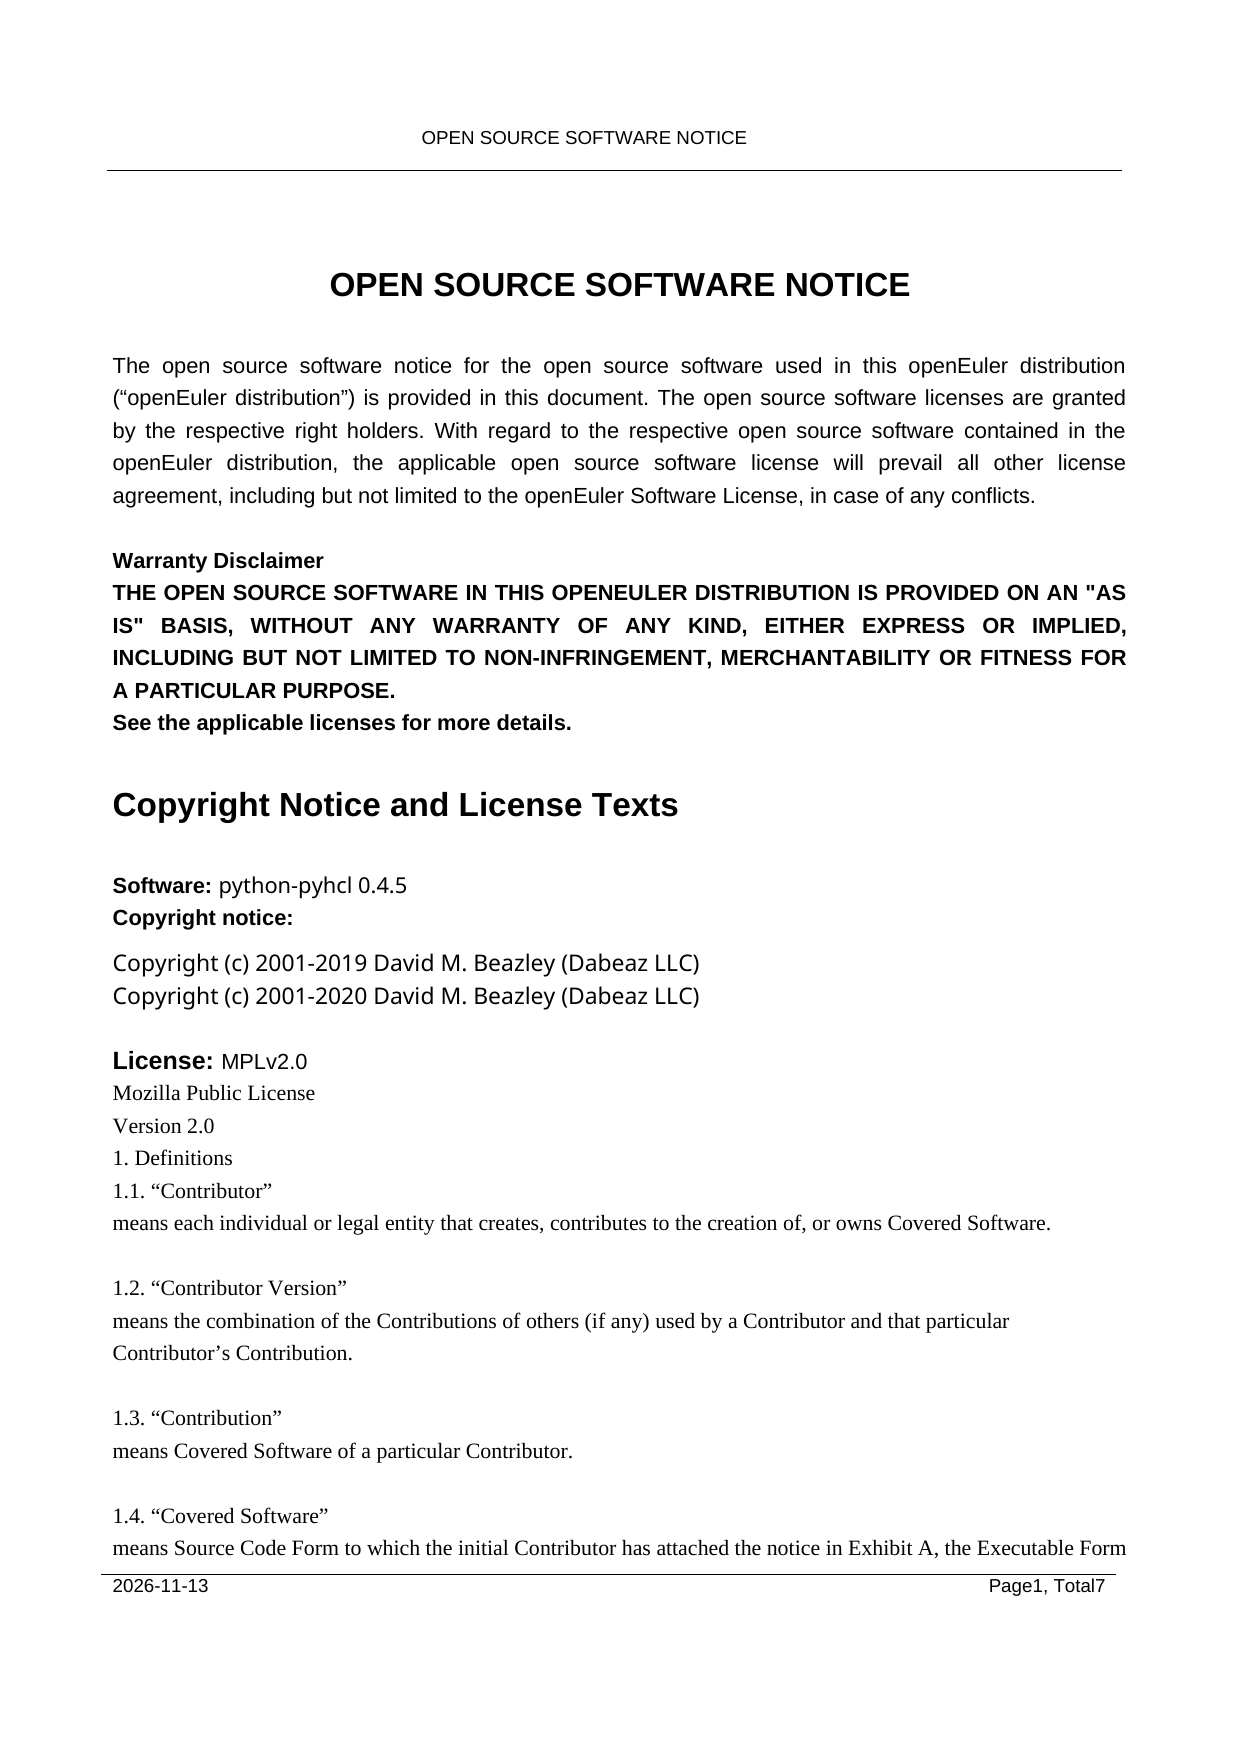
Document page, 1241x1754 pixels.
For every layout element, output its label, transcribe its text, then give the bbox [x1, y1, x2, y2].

text Warranty Disclaimer [112, 544, 1128, 576]
text Copyright notice: [112, 901, 1128, 934]
text The open source software notice for the open source software used in this openEuler distribution (“openEuler distribution”) is provided in this document. The open source software licenses are granted by the respective right holders. With regard to the respective open source software contained in the openEuler distribution, the applicable open source software license will prevail all other license agreement, including but not limited to the openEuler Software License, in case of any conflicts. [112, 349, 1128, 511]
text Copyright (c) 2001-2019 David M. Beazley (Dabeaz LLC) Copyright (c) 2001-2020 David M. Beazley (Dabeaz LLC) [112, 947, 1128, 1044]
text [112, 1077, 1128, 1564]
text THE OPEN SOURCE SOFTWARE IN THIS OPENEULER DISTRIBUTION IS PROVIDED ON AN "AS IS" BASIS, WITHOUT ANY WARRANTY OF ANY KIND, EITHER EXPRESS OR IMPLIED, INCLUDING BUT NOT LIMITED TO NON-INFRINGEMENT, MERCHANTABILITY OR FITNESS FOR A PARTICULAR PURPOSE. See the applicable licenses for more details. [112, 576, 1128, 739]
text Copyright Notice and License Texts [112, 771, 1128, 836]
title Software: python-pyhcl 0.4.5 [112, 869, 1128, 901]
text License: MPLv2.0 [112, 1044, 1128, 1077]
text OPEN SOURCE SOFTWARE NOTICE [112, 251, 1128, 316]
